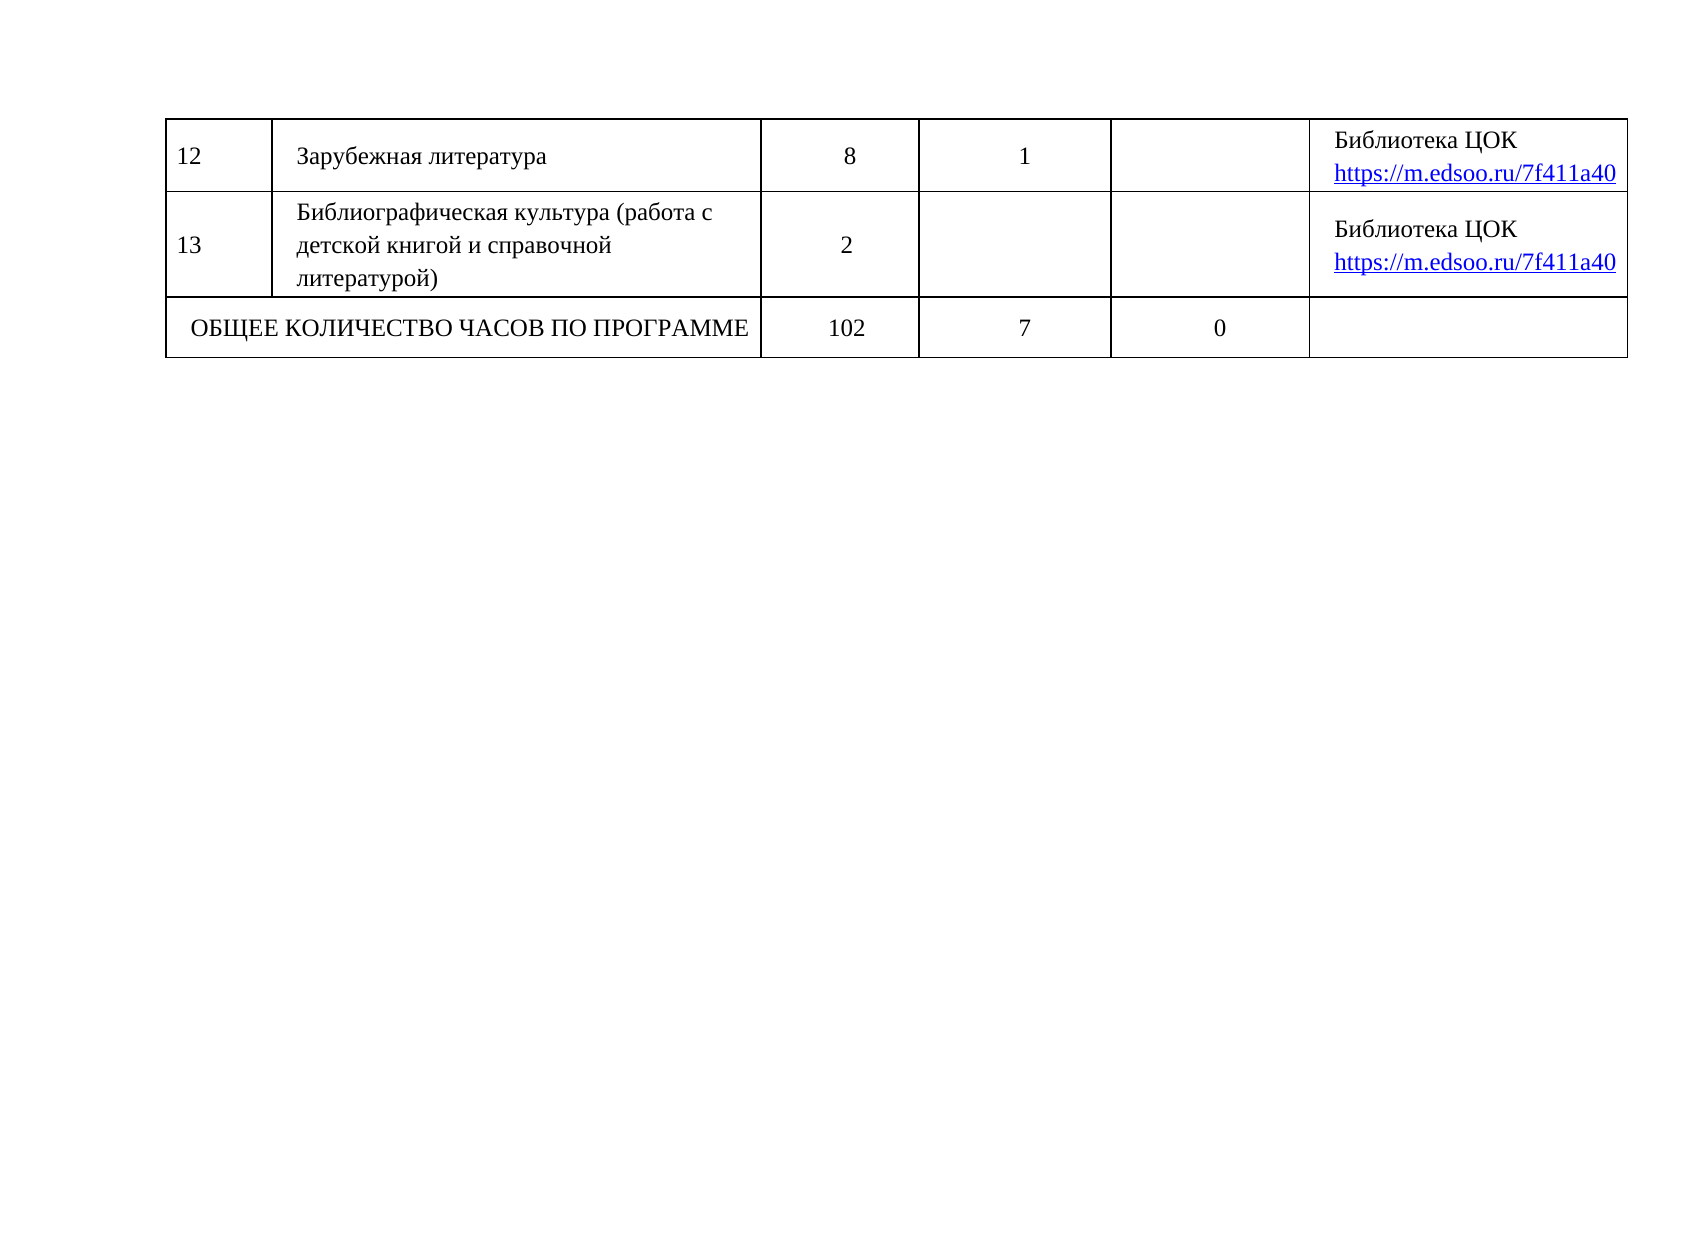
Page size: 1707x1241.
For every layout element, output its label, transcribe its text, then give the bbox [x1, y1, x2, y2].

table_cell 8 [762, 120, 918, 191]
table_cell Библиографическая культура (работа с детской книгой и справочной литературой) [273, 192, 760, 296]
table_cell 102 [762, 298, 918, 357]
table_cell [1112, 192, 1309, 296]
table_cell ОБЩЕЕ КОЛИЧЕСТВО ЧАСОВ ПО ПРОГРАММЕ [167, 298, 760, 357]
table_cell Зарубежная литература [273, 120, 760, 191]
table_cell 12 [167, 120, 271, 191]
table_cell 0 [1112, 298, 1309, 357]
table_cell 13 [167, 192, 271, 296]
table_cell [920, 192, 1110, 296]
table_cell 7 [920, 298, 1110, 357]
table_cell 1 [920, 120, 1110, 191]
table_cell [1310, 120, 1627, 191]
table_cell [1310, 192, 1627, 296]
table_cell [1310, 298, 1627, 357]
table_cell [1112, 120, 1309, 191]
table_cell 2 [762, 192, 918, 296]
